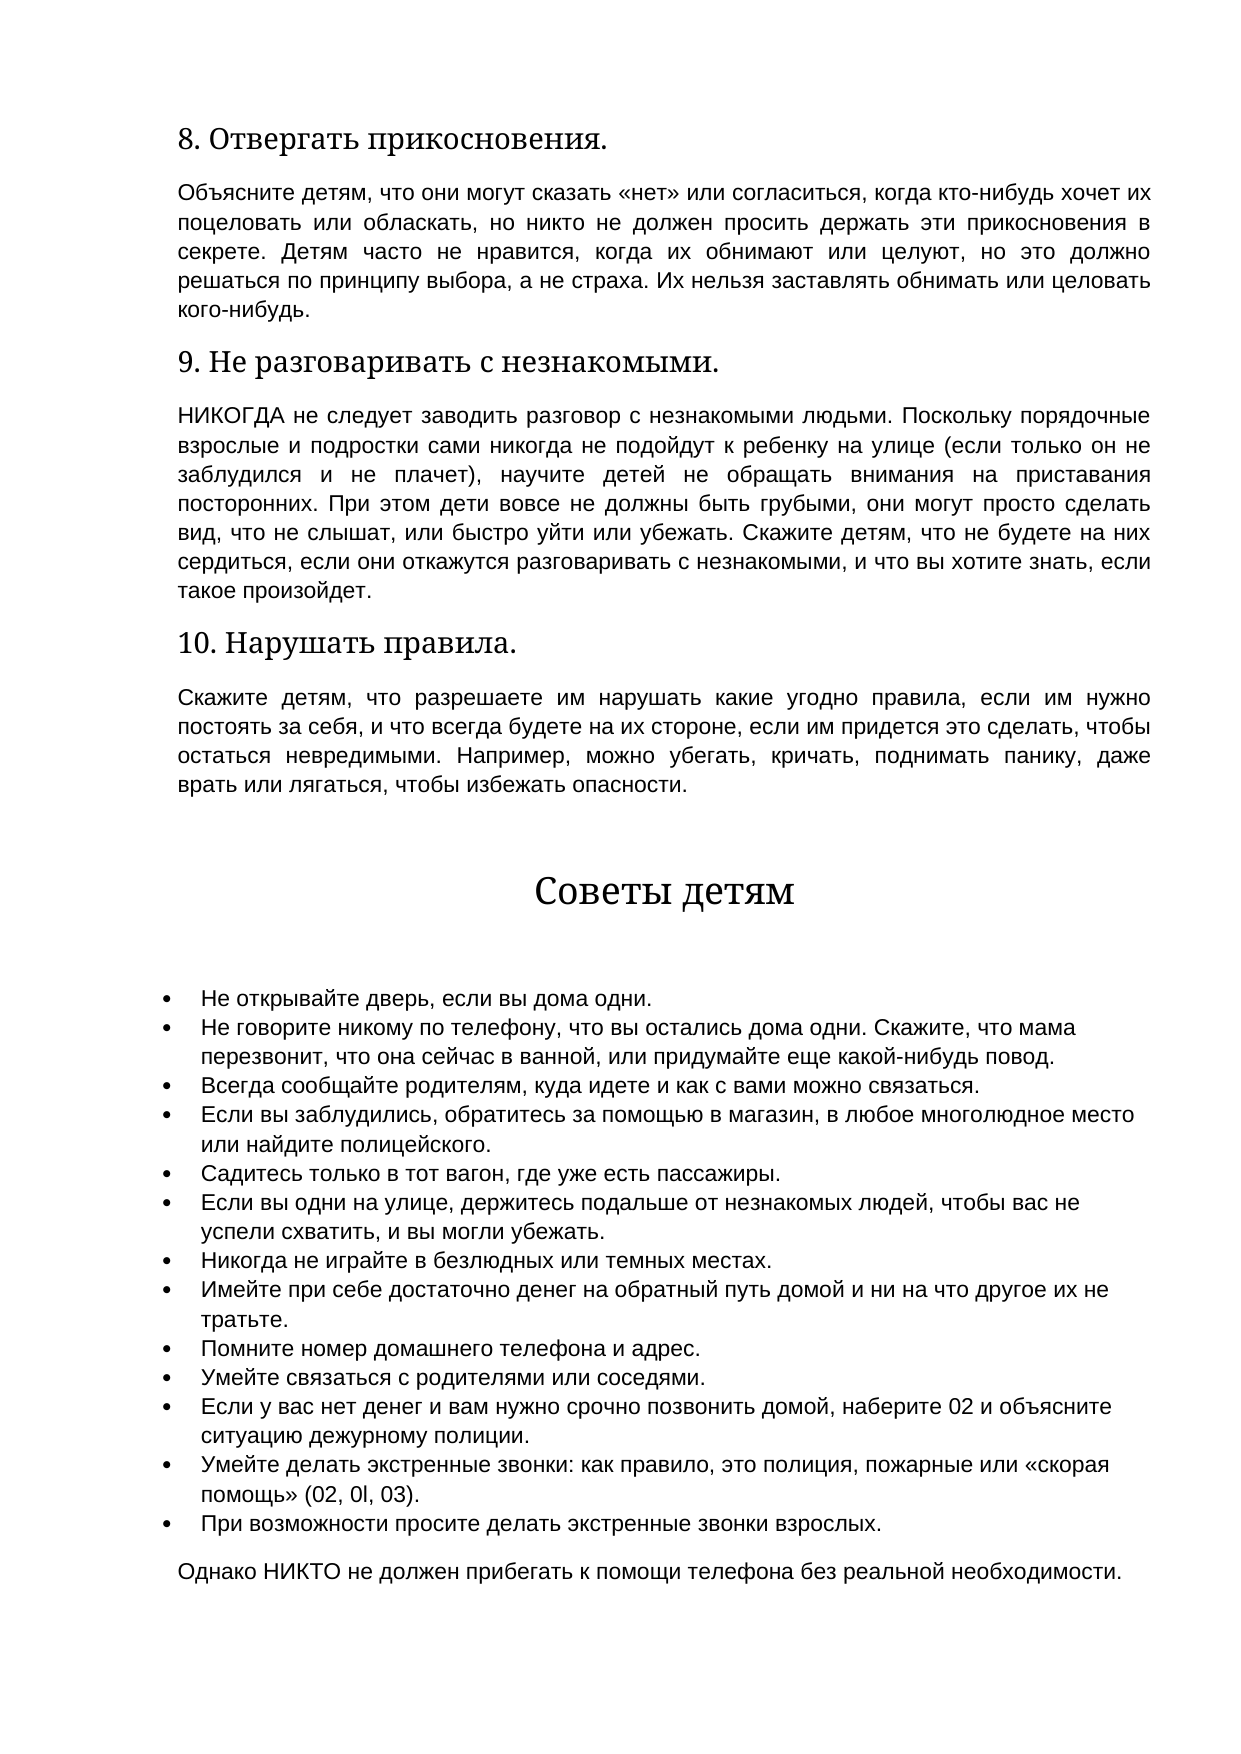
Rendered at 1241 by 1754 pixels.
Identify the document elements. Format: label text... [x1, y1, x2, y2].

list Имейте при себе достаточно денег на обратный путь домой и ни на что другое их не тратьте. [163, 1274, 1152, 1332]
list При возможности просите делать экстренные звонки взрослых. [163, 1507, 1152, 1536]
list Если вы одни на улице, держитесь подальше от незнакомых людей, чтобы вас не успели схватить, и вы могли убежать. [163, 1186, 1152, 1244]
list Не открывайте дверь, если вы дома одни. [163, 982, 1152, 1011]
subtitle 9. Не разговаривать с незнакомыми. [177, 341, 1152, 381]
list Помните номер домашнего телефона и адрес. [163, 1332, 1152, 1361]
text Скажите детям, что разрешаете им нарушать какие угодно правила, если им нужно постоять за себя, и что всегда будете на их стороне, если им придется это сделать, чтобы остаться невредимыми. Например, можно убегать, кричать, поднимать панику, даже врать или лягаться, чтобы избежать опасности. [177, 681, 1152, 798]
text Объясните детям, что они могут сказать «нет» или согласиться, когда кто-нибудь хочет их поцеловать или обласкать, но никто не должен просить держать эти прикосновения в секрете. Детям часто не нравится, когда их обнимают или целуют, но это должно решаться по принципу выбора, а не страха. Их нельзя заставлять обнимать или целовать кого-нибудь. [177, 177, 1152, 322]
text Однако НИКТО не должен прибегать к помощи телефона без реальной необходимости. [177, 1555, 1152, 1584]
list Если вы заблудились, обратитесь за помощью в магазин, в любое многолюдное место или найдите полицейского. [163, 1099, 1152, 1157]
subtitle 8. Отвергать прикосновения. [177, 118, 1152, 158]
list Садитесь только в тот вагон, где уже есть пассажиры. [163, 1157, 1152, 1186]
subtitle Советы детям [177, 864, 1152, 915]
list Умейте делать экстренные звонки: как правило, это полиция, пожарные или «скорая помощь» (02, 0l, 03). [163, 1449, 1152, 1507]
list Если у вас нет денег и вам нужно срочно позвонить домой, наберите 02 и объясните ситуацию дежурному полиции. [163, 1390, 1152, 1449]
subtitle 10. Нарушать правила. [177, 622, 1152, 662]
text НИКОГДА не следует заводить разговор с незнакомыми людьми. Поскольку порядочные взрослые и подростки сами никогда не подойдут к ребенку на улице (если только он не заблудился и не плачет), научите детей не обращать внимания на приставания посторонних. При этом дети вовсе не должны быть грубыми, они могут просто сделать вид, что не слышат, или быстро уйти или убежать. Скажите детям, что не будете на них сердиться, если они откажутся разговаривать с незнакомыми, и что вы хотите знать, если такое произойдет. [177, 399, 1152, 604]
list Умейте связаться с родителями или соседями. [163, 1361, 1152, 1390]
list Всегда сообщайте родителям, куда идете и как с вами можно связаться. [163, 1069, 1152, 1099]
list Никогда не играйте в безлюдных или темных местах. [163, 1244, 1152, 1274]
list Не говорите никому по телефону, что вы остались дома одни. Скажите, что мама перезвонит, что она сейчас в ванной, или придумайте еще какой-нибудь повод. [163, 1011, 1152, 1069]
